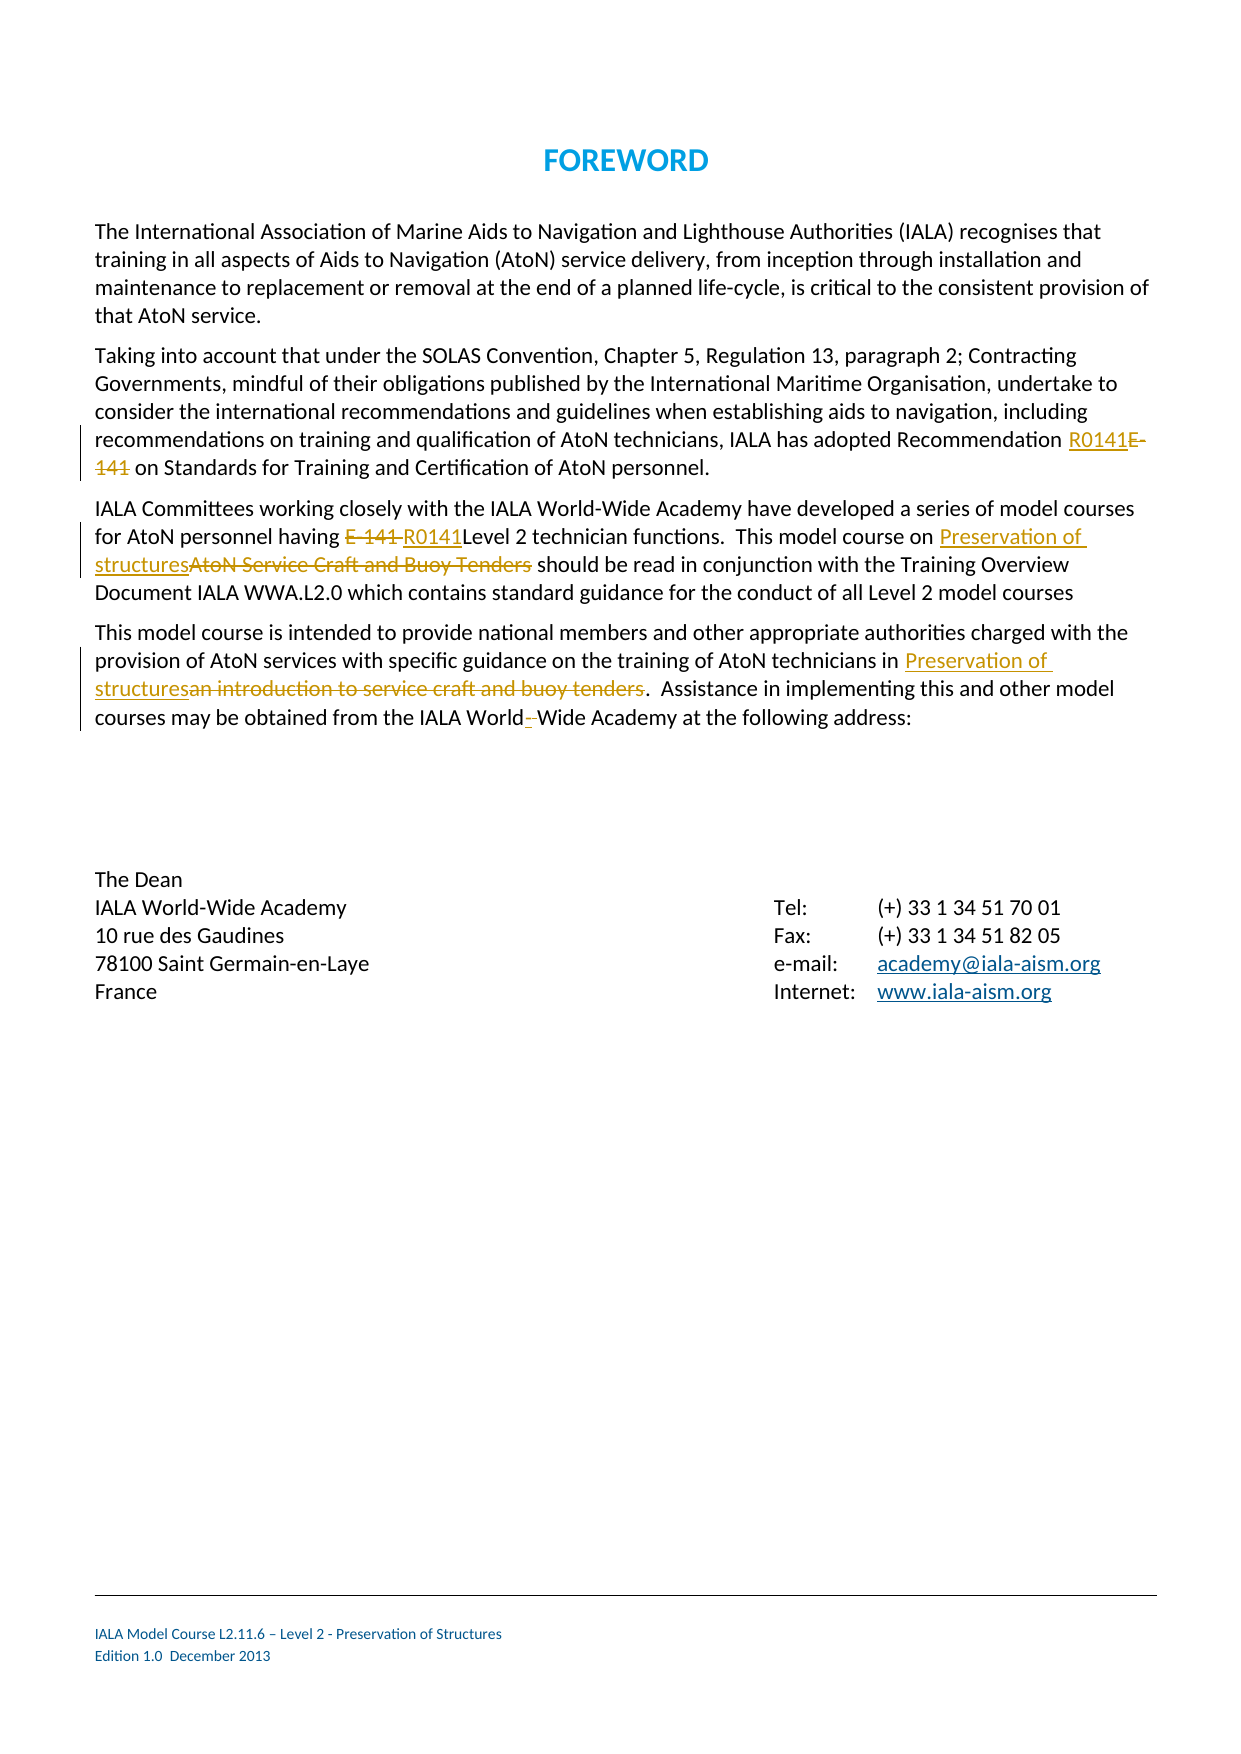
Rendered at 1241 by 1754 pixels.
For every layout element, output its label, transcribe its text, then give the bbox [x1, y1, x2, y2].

text IALA World-Wide Academy Tel: (+) 33 1 34 51 70 01 [94, 893, 1157, 921]
text IALA Committees working closely with the IALA World-Wide Academy have developed a series of model courses for AtoN personnel having Level 2 technician functions. This model course on should be read in conjunction with the Training Overview Document IALA WWA.L2.0 which contains standard guidance for the conduct of all Level 2 model courses [94, 494, 1157, 606]
text France Internet: www.iala-aism.org [94, 977, 1157, 1005]
text This model course is intended to provide national members and other appropriate authorities charged with the provision of AtoN services with specific guidance on the training of AtoN technicians in . Assistance in implementing this and other model courses may be obtained from the IALA WorldWide Academy at the following address: [94, 618, 1157, 731]
text 78100 Saint Germain-en-Laye e-mail: academy@iala-aism.org [94, 949, 1157, 977]
text The International Association of Marine Aids to Navigation and Lighthouse Authorities (IALA) recognises that training in all aspects of Aids to Navigation (AtoN) service delivery, from inception through installation and maintenance to replacement or removal at the end of a planned life-cycle, is critical to the consistent provision of that AtoN service. [94, 217, 1157, 329]
text 10 rue des Gaudines Fax: (+) 33 1 34 51 82 05 [94, 921, 1157, 949]
text The Dean [94, 865, 1157, 893]
text FOREWORD [94, 138, 1157, 179]
text Taking into account that under the SOLAS Convention, Chapter 5, Regulation 13, paragraph 2; Contracting Governments, mindful of their obligations published by the International Maritime Organisation, undertake to consider the international recommendations and guidelines when establishing aids to navigation, including recommendations on training and qualification of AtoN technicians, IALA has adopted Recommendation on Standards for Training and Certification of AtoN personnel. [94, 341, 1157, 481]
